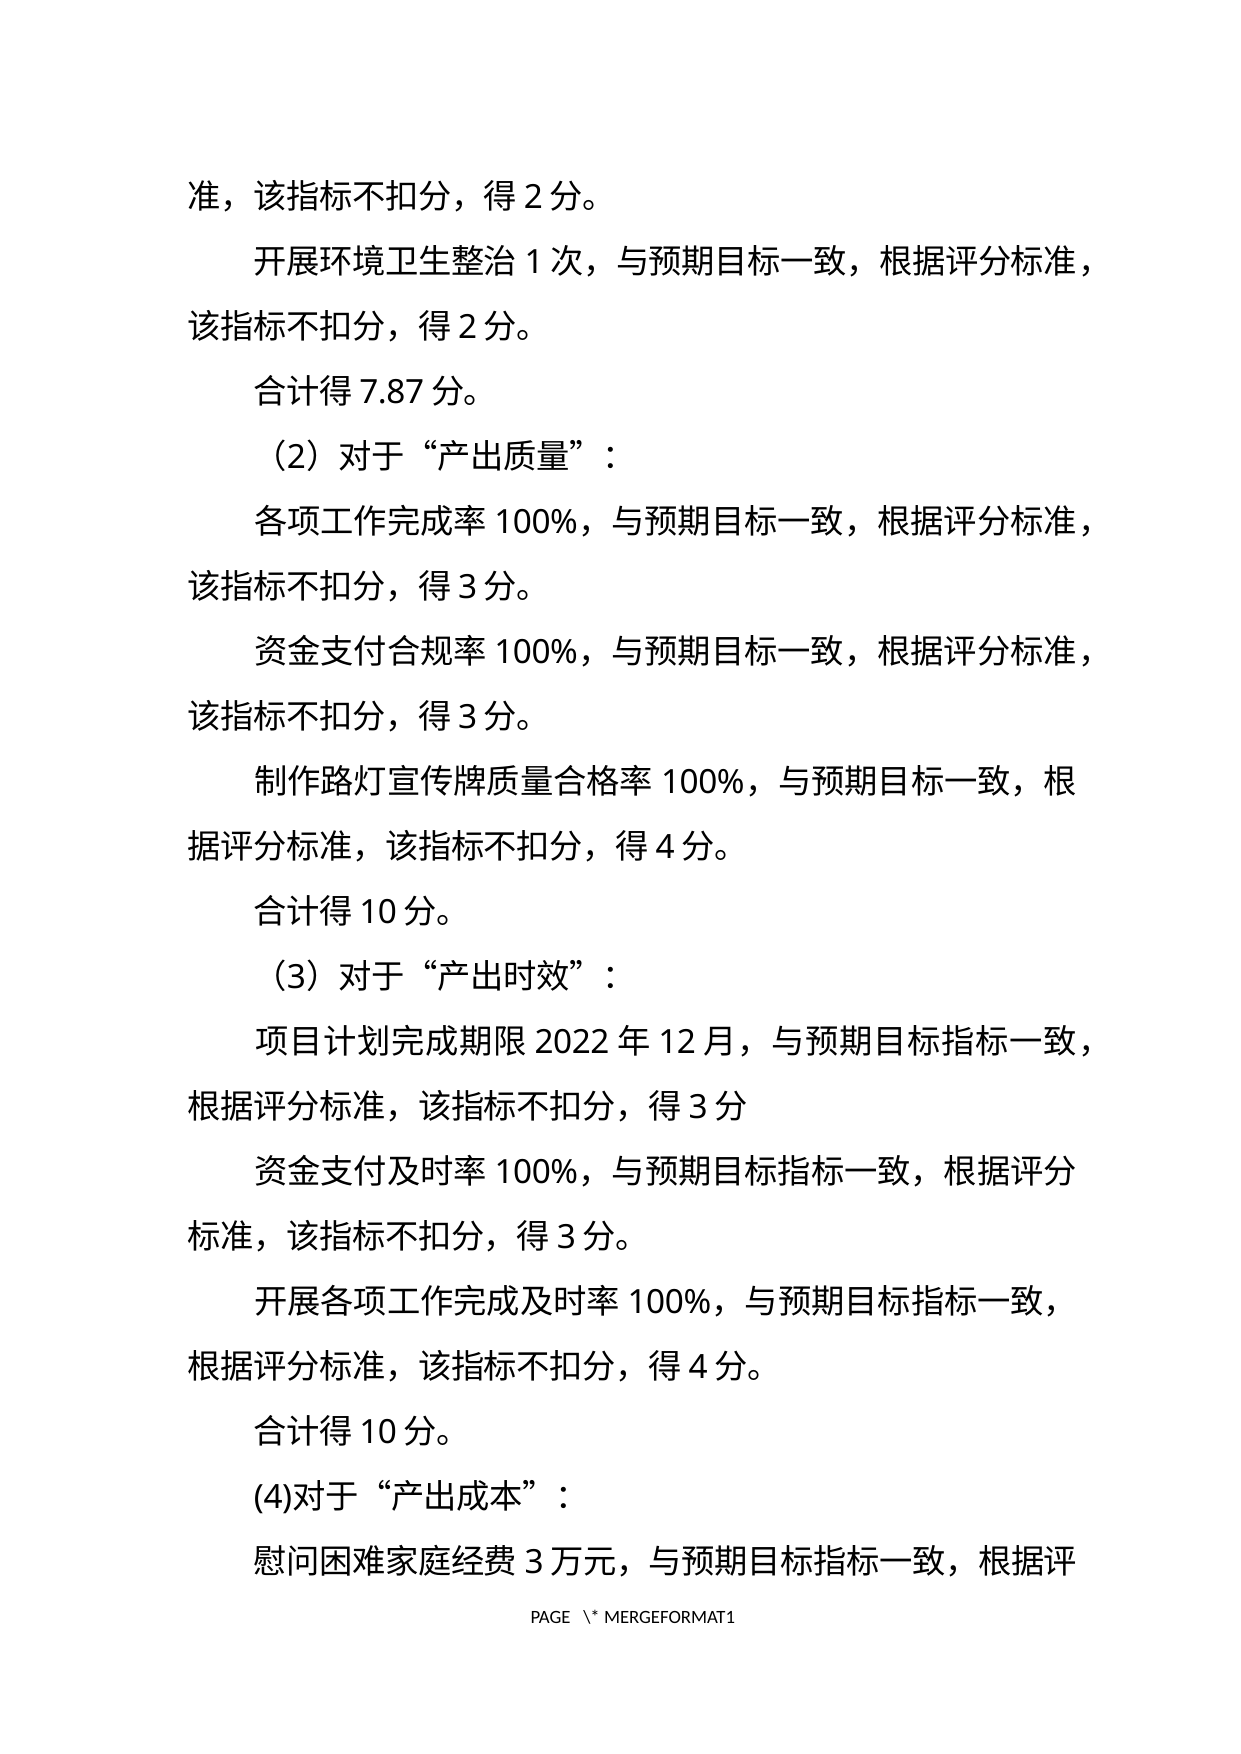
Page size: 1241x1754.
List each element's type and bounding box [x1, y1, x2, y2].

text [187, 162, 1078, 1592]
